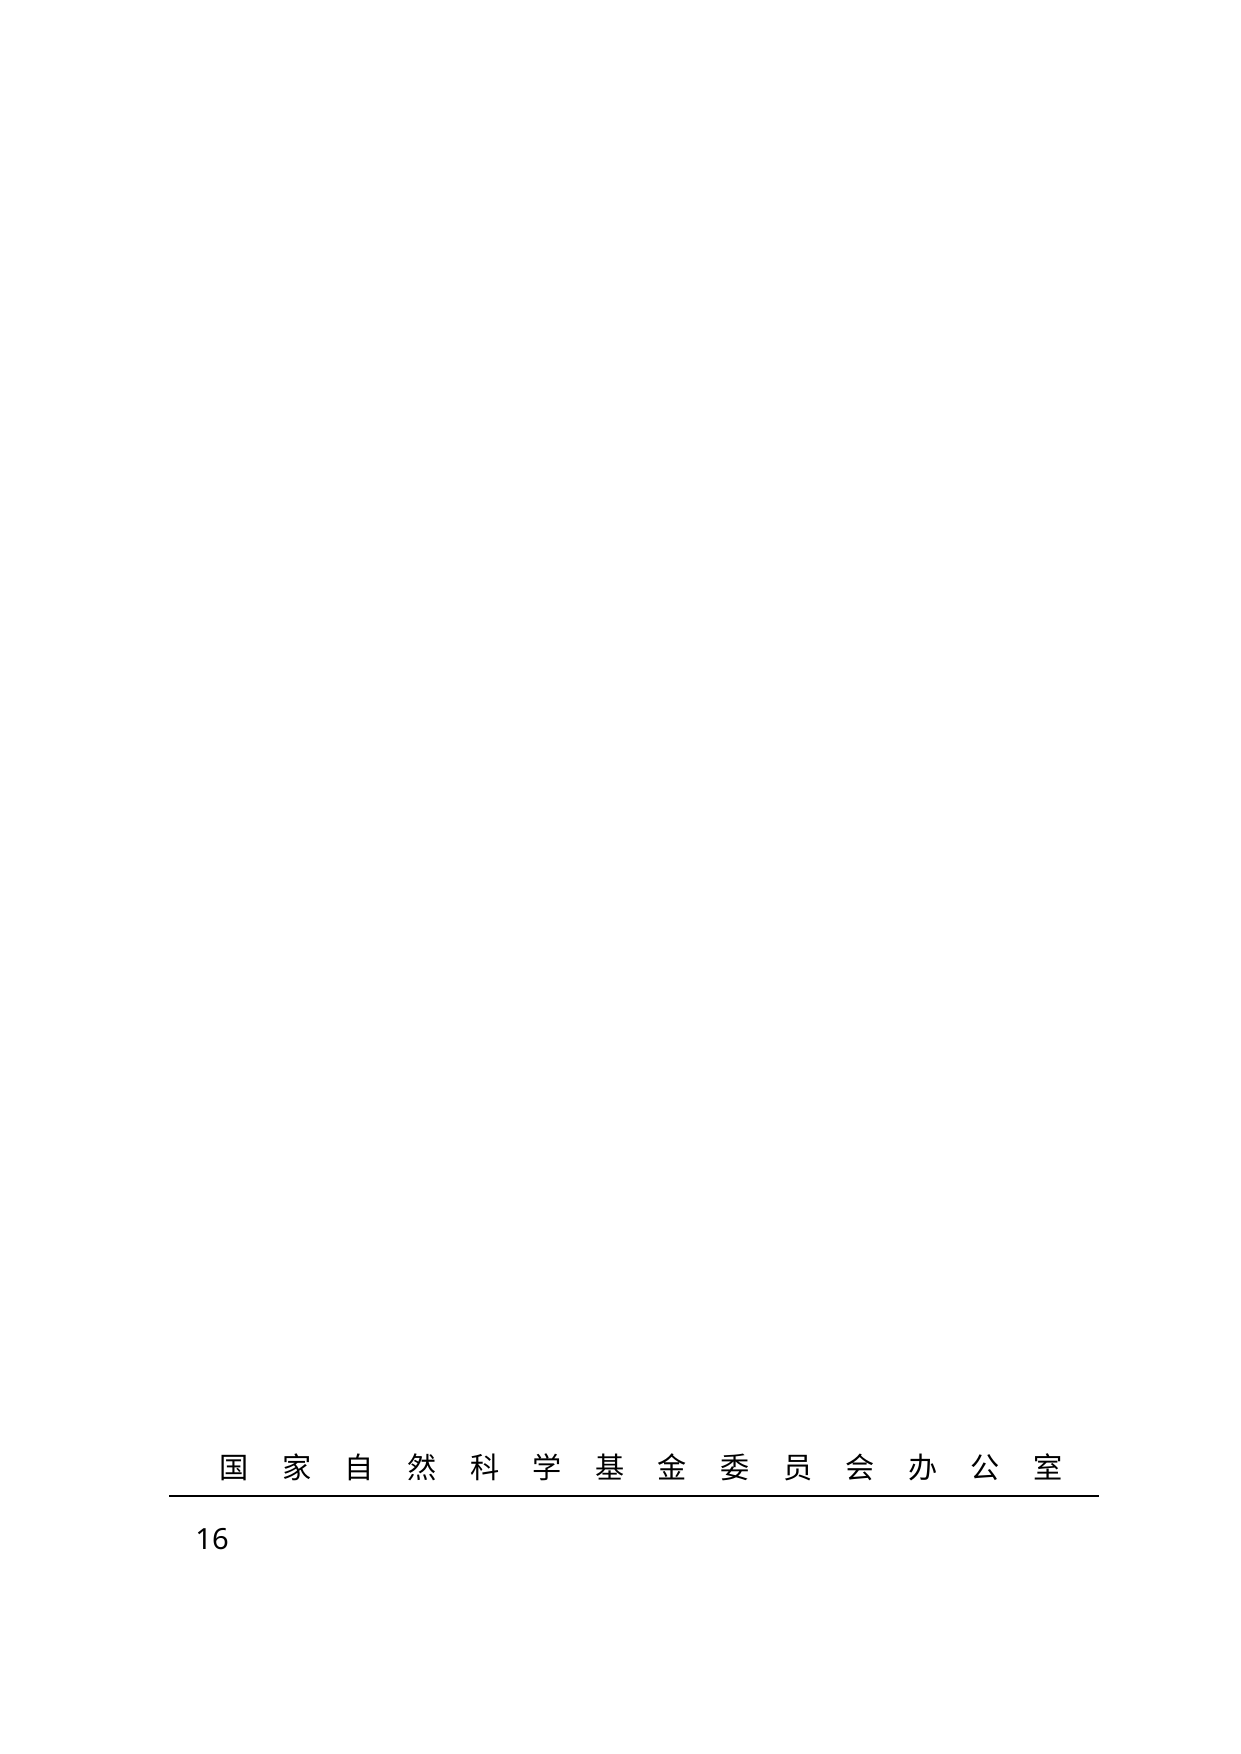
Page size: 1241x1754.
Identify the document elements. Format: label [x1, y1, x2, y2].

text [201, 1436, 1081, 1495]
